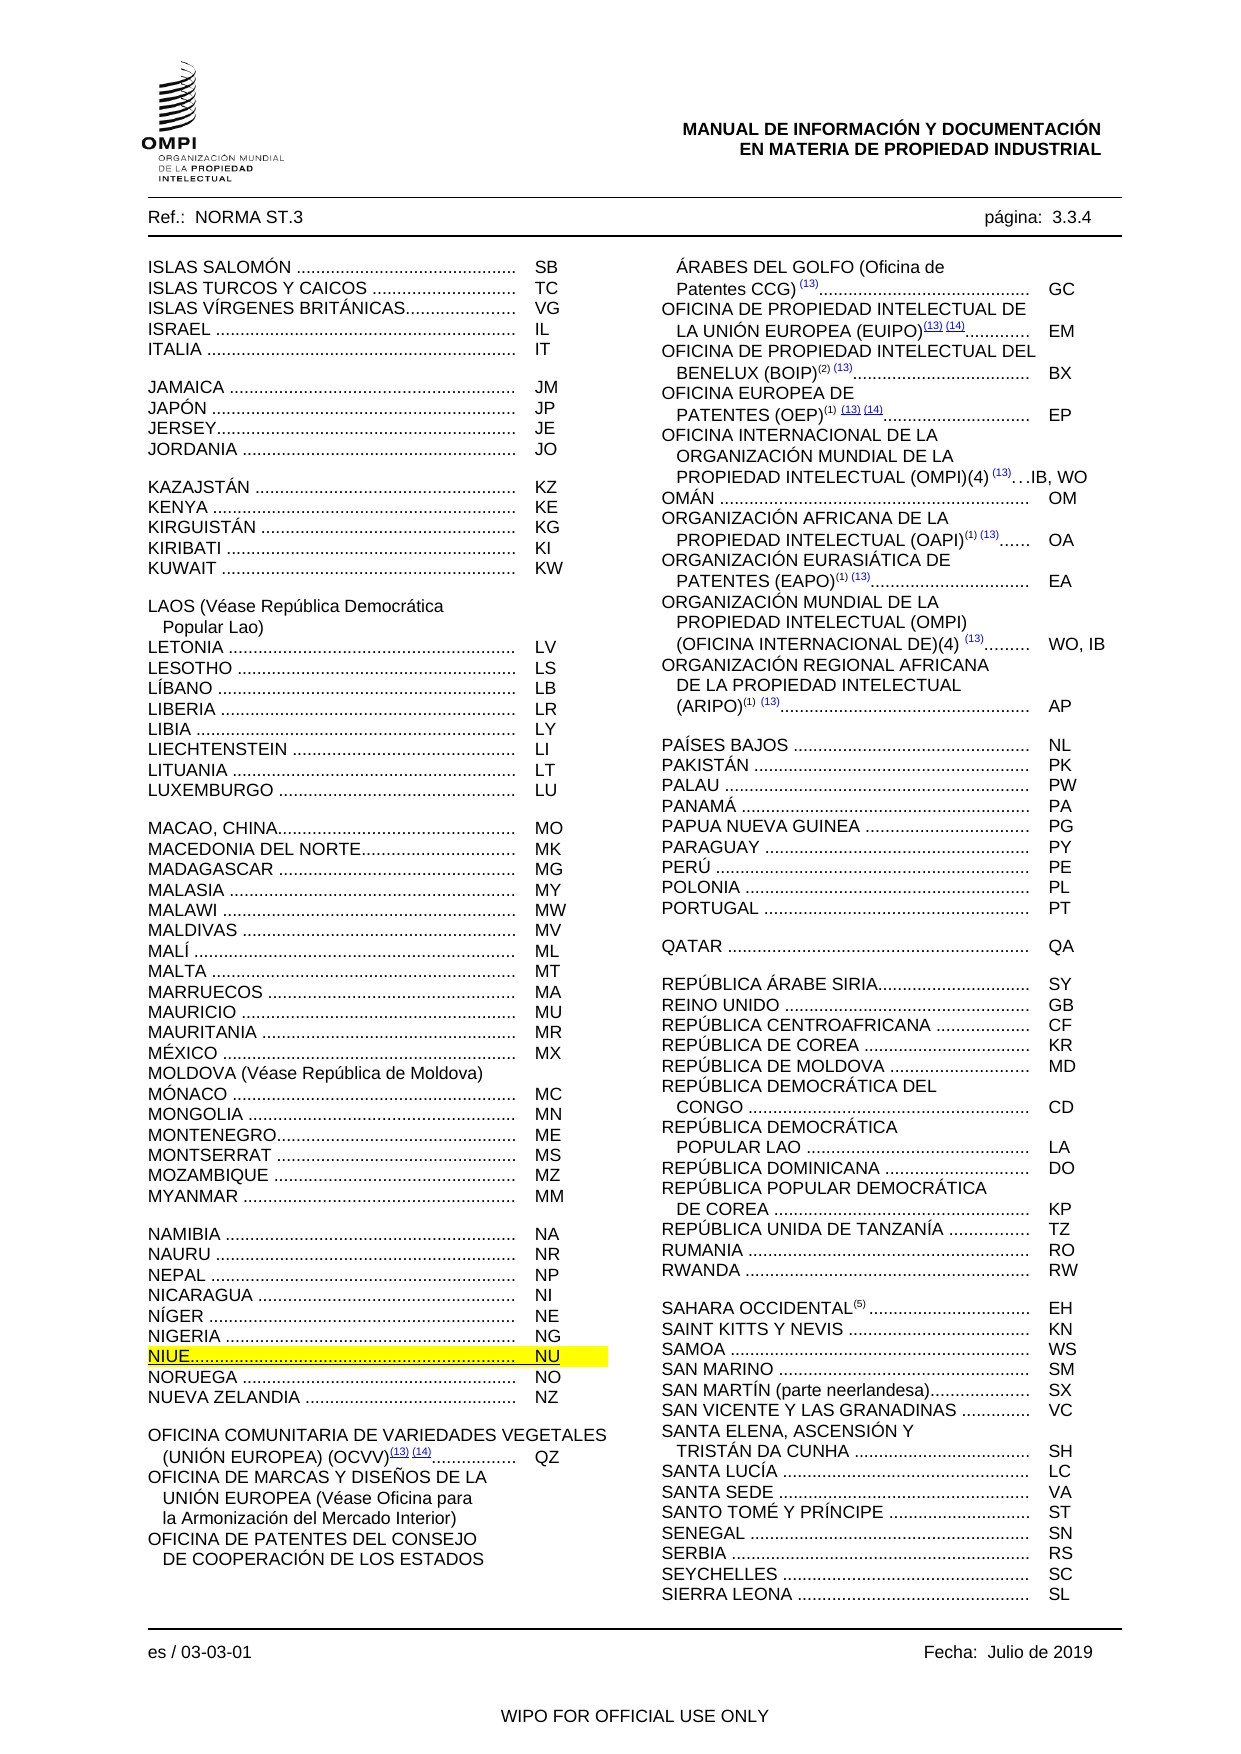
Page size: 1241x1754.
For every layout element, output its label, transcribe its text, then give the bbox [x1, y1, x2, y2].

text LIBERIA LR [148, 698, 608, 719]
text LUXEMBURGO LU [148, 780, 608, 800]
text KIRGUISTÁN KG [148, 517, 608, 538]
text KAZAJSTÁN KZ [148, 476, 608, 497]
text MALDIVAS MV [148, 920, 608, 941]
text KIRIBATI KI [148, 538, 608, 558]
text MALAWI MW [148, 900, 608, 920]
text SAN MARINO SM [661, 1359, 1122, 1379]
text MARRUECOS MA [148, 981, 608, 1002]
text REPÚBLICA CENTROAFRICANA CF [661, 1015, 1122, 1035]
text SEYCHELLES SC [661, 1563, 1122, 1584]
text ISLAS VÍRGENES BRITÁNICAS VG [148, 298, 608, 318]
text REPÚBLICA POPULAR DEMOCRÁTICA DE COREA KP [661, 1178, 1122, 1219]
text SAINT KITTS Y NEVIS KN [661, 1318, 1122, 1339]
text SIERRA LEONA SL [661, 1584, 1122, 1604]
text JAMAICA JM [148, 377, 608, 397]
text ORGANIZACIÓN REGIONAL AFRICANA DE LA PROPIEDAD INTELECTUAL (ARIPO)(1) (13) AP [661, 654, 1122, 717]
text ORGANIZACIÓN EURASIÁTICA DE PATENTES (EAPO)(1) (13) EA [661, 550, 1122, 592]
text PARAGUAY PY [661, 836, 1122, 857]
text OMÁN OM [661, 487, 1122, 508]
text NEPAL NP [148, 1264, 608, 1285]
text KUWAIT KW [148, 558, 608, 578]
text ISLAS SALOMÓN SB [148, 257, 608, 278]
text LETONIA LV [148, 637, 608, 657]
text PAÍSES BAJOS NL [661, 734, 1122, 755]
text SAN VICENTE Y LAS GRANADINAS VC [661, 1400, 1122, 1420]
text REPÚBLICA DEMOCRÁTICA POPULAR LAO LA [661, 1117, 1122, 1158]
text LAOS (Véase República Democrática Popular Lao) [148, 596, 608, 637]
text OFICINA DE PROPIEDAD INTELECTUAL DEL BENELUX (BOIP)(2) (13) BX [661, 341, 1122, 383]
text MONTSERRAT MS [148, 1145, 608, 1165]
text OFICINA DE MARCAS Y DISEÑOS DE LA UNIÓN EUROPEA (Véase Oficina para la Armonización del Mercado Interior) [148, 1467, 608, 1528]
text OFICINA DE PATENTES DEL CONSEJO DE COOPERACIÓN DE LOS ESTADOS ÁRABES DEL GOLFO (Oficina de Patentes CCG) (13) GC [148, 1528, 608, 1569]
text REPÚBLICA DE MOLDOVA MD [661, 1056, 1122, 1076]
text PERÚ PE [661, 857, 1122, 877]
text ORGANIZACIÓN MUNDIAL DE LA PROPIEDAD INTELECTUAL (OMPI) (OFICINA INTERNACIONAL DE)(4) (13) WO, IB [661, 592, 1122, 654]
text OFICINA EUROPEA DE PATENTES (OEP)(1) (13) (14) EP [661, 383, 1122, 425]
text LITUANIA LT [148, 759, 608, 780]
text MÉXICO MX [148, 1043, 608, 1063]
text REPÚBLICA DOMINICANA DO [661, 1158, 1122, 1178]
text NORUEGA NO [148, 1367, 608, 1387]
text NICARAGUA NI [148, 1285, 608, 1305]
text MONTENEGRO ME [148, 1124, 608, 1145]
text SANTA ELENA, ASCENSIÓN Y TRISTÁN DA CUNHA SH [661, 1420, 1122, 1461]
text PORTUGAL PT [661, 898, 1122, 918]
text PANAMÁ PA [661, 796, 1122, 816]
text LÍBANO LB [148, 678, 608, 698]
text RWANDA RW [661, 1260, 1122, 1280]
text NAURU NR [148, 1244, 608, 1264]
text MALÍ ML [148, 941, 608, 961]
text SAHARA OCCIDENTAL(5) EH [661, 1298, 1122, 1318]
text OFICINA COMUNITARIA DE VARIEDADES VEGETALES (UNIÓN EUROPEA) (OCVV)(13) (14) QZ [148, 1425, 608, 1467]
text LESOTHO LS [148, 657, 608, 678]
text MONGOLIA MN [148, 1104, 608, 1124]
text REPÚBLICA ÁRABE SIRIA SY [661, 974, 1122, 994]
text ISRAEL IL [148, 318, 608, 339]
text ITALIA IT [148, 339, 608, 359]
text REPÚBLICA DEMOCRÁTICA DEL CONGO CD [661, 1076, 1122, 1117]
text SANTA LUCÍA LC [661, 1461, 1122, 1482]
text OFICINA DE PROPIEDAD INTELECTUAL DE LA UNIÓN EUROPEA (EUIPO)(13) (14) EM [661, 299, 1122, 341]
text KENYA KE [148, 497, 608, 517]
text SANTA SEDE VA [661, 1482, 1122, 1502]
text PALAU PW [661, 775, 1122, 796]
text NUEVA ZELANDIA NZ [148, 1387, 608, 1407]
text MALTA MT [148, 961, 608, 981]
text OFICINA INTERNACIONAL DE LA ORGANIZACIÓN MUNDIAL DE LA PROPIEDAD INTELECTUAL (OMPI)(4) (13) IB, WO [661, 425, 1122, 487]
text JERSEY JE [148, 418, 608, 438]
text OFICINA DE PATENTES DEL CONSEJO DE COOPERACIÓN DE LOS ESTADOS ÁRABES DEL GOLFO (Oficina de Patentes CCG) (13) GC [661, 257, 1122, 299]
text NÍGER NE [148, 1305, 608, 1326]
text MACAO, CHINA MO [148, 818, 608, 838]
text REPÚBLICA DE COREA KR [661, 1035, 1122, 1056]
text QATAR QA [661, 936, 1122, 956]
text SAMOA WS [661, 1339, 1122, 1359]
text MYANMAR MM [148, 1186, 608, 1206]
text PAKISTÁN PK [661, 755, 1122, 775]
text MALASIA MY [148, 879, 608, 900]
text NAMIBIA NA [148, 1224, 608, 1244]
text MADAGASCAR MG [148, 859, 608, 879]
text REINO UNIDO GB [661, 994, 1122, 1015]
text JAPÓN JP [148, 397, 608, 418]
text PAPUA NUEVA GUINEA PG [661, 816, 1122, 836]
text MOZAMBIQUE MZ [148, 1165, 608, 1186]
text ORGANIZACIÓN AFRICANA DE LA PROPIEDAD INTELECTUAL (OAPI)(1) (13) OA [661, 508, 1122, 550]
text REPÚBLICA UNIDA DE TANZANÍA TZ [661, 1219, 1122, 1239]
text MÓNACO MC [148, 1083, 608, 1104]
text POLONIA PL [661, 877, 1122, 898]
text NIGERIA NG [148, 1326, 608, 1346]
text LIECHTENSTEIN LI [148, 739, 608, 759]
text LIBIA LY [148, 719, 608, 739]
text MAURITANIA MR [148, 1022, 608, 1043]
text SENEGAL SN [661, 1522, 1122, 1543]
text MAURICIO MU [148, 1002, 608, 1022]
picture [137, 59, 288, 184]
text ISLAS TURCOS Y CAICOS TC [148, 278, 608, 298]
text SAN MARTÍN (parte neerlandesa) SX [661, 1379, 1122, 1400]
text MOLDOVA (Véase República de Moldova) [148, 1063, 608, 1083]
text SANTO TOMÉ Y PRÍNCIPE ST [661, 1502, 1122, 1522]
text MACEDONIA DEL NORTE MK [148, 838, 608, 859]
text SERBIA RS [661, 1543, 1122, 1563]
text RUMANIA RO [661, 1239, 1122, 1260]
text NIUE NU [148, 1346, 608, 1367]
text JORDANIA JO [148, 438, 608, 459]
